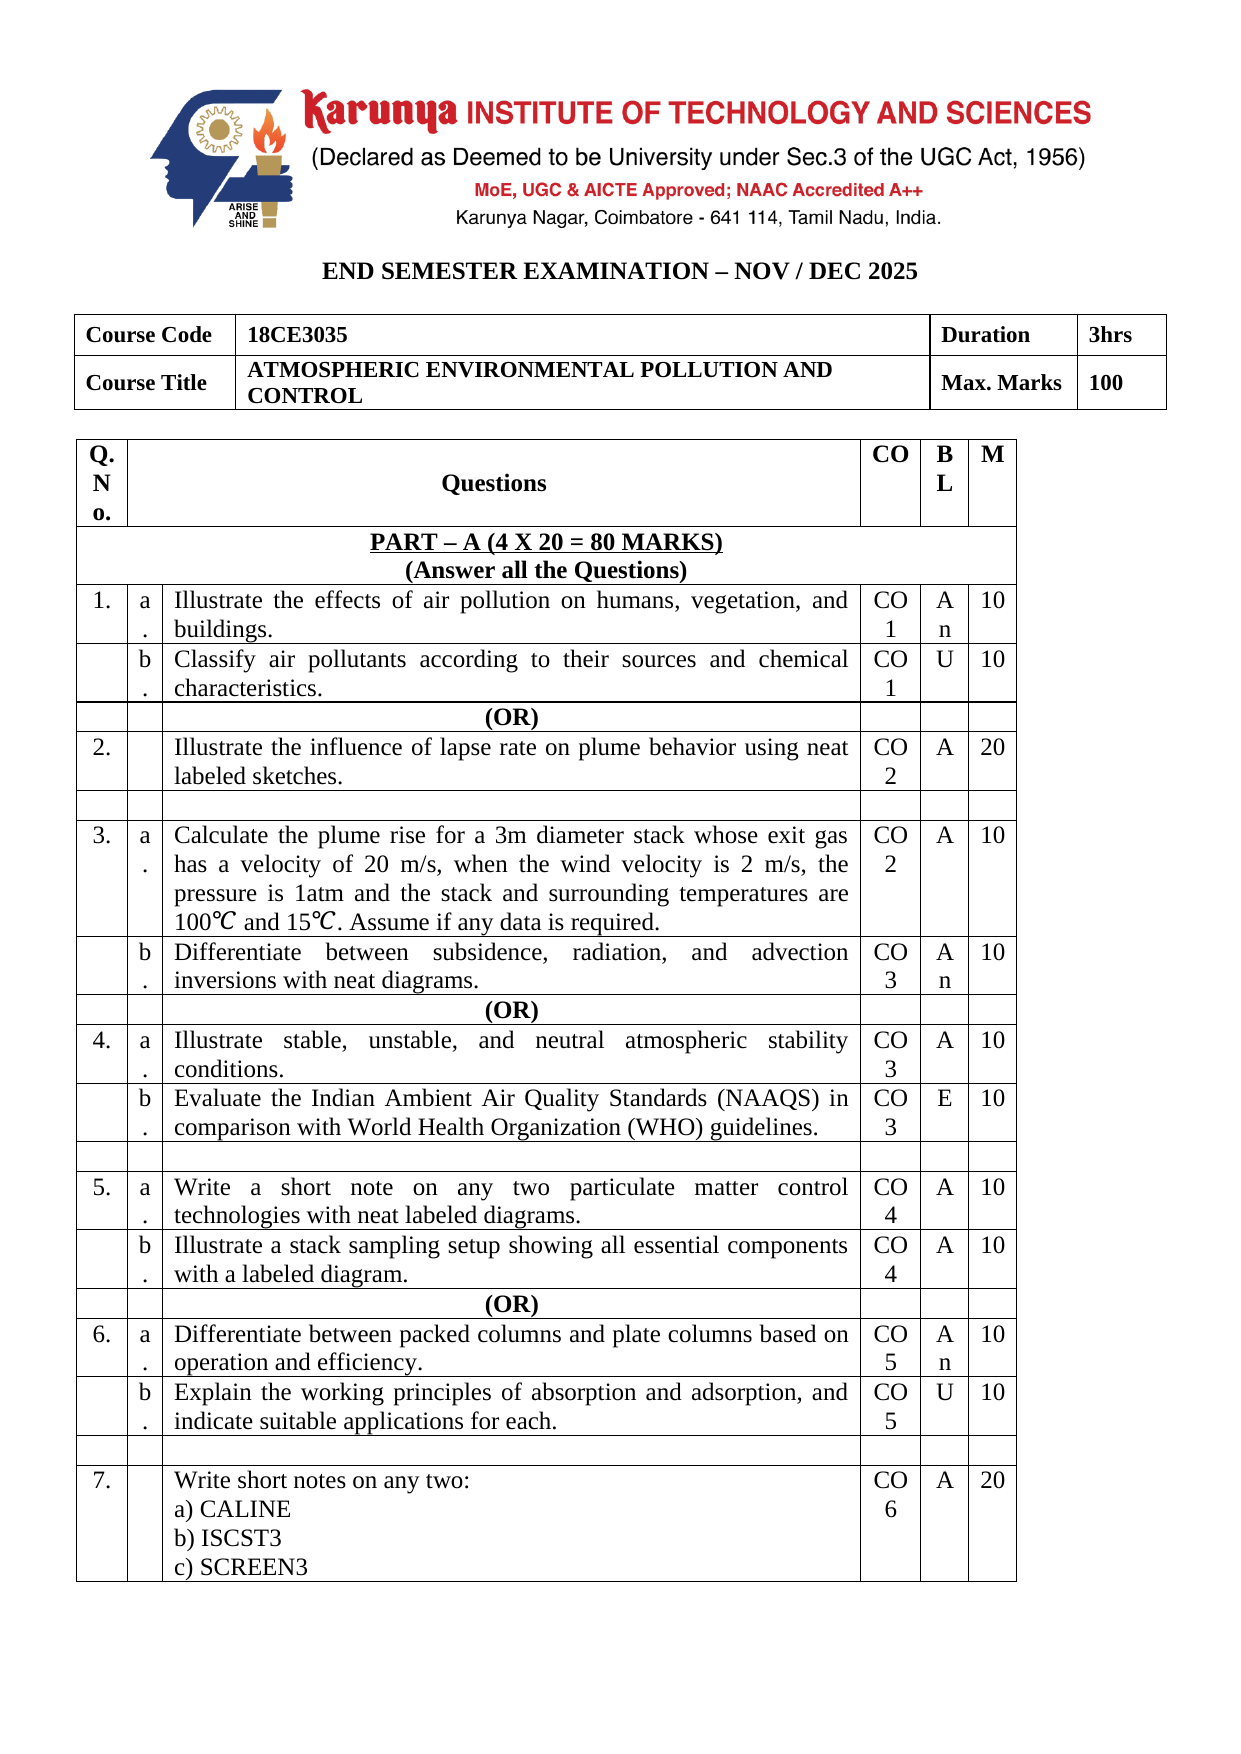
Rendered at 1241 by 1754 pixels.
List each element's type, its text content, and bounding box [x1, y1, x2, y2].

table_cell An [921, 585, 968, 643]
table_cell [77, 1230, 127, 1288]
table_cell [861, 1289, 920, 1318]
table_cell A [921, 732, 968, 790]
table_cell U [921, 644, 968, 701]
table_cell CO4 [861, 1172, 920, 1229]
table_cell PART – A (4 X 20 = 80 MARKS) (Answer all the Questions) [77, 527, 1016, 584]
table_cell Illustrate the effects of air pollution on humans, vegetation, and buildings. [163, 585, 860, 643]
table_cell a. [128, 1172, 162, 1229]
table_cell Differentiate between packed columns and plate columns based on operation and efficiency. [163, 1319, 860, 1376]
table_cell 2. [77, 732, 127, 790]
table_cell CO3 [861, 1084, 920, 1141]
table_cell CO1 [861, 585, 920, 643]
table_cell Illustrate the influence of lapse rate on plume behavior using neat labeled sketches. [163, 732, 860, 790]
table_cell CO5 [861, 1319, 920, 1376]
table_cell [128, 995, 162, 1024]
table_cell [77, 1142, 127, 1171]
table_header BL [921, 440, 968, 526]
table_cell 10 [969, 1377, 1016, 1435]
table_cell U [921, 1377, 968, 1435]
table_cell [861, 995, 920, 1024]
table_cell 10 [969, 821, 1016, 936]
table_cell b. [128, 644, 162, 701]
table_cell [969, 1289, 1016, 1318]
table_cell 20 [969, 1466, 1016, 1581]
table_cell a. [128, 1319, 162, 1376]
table_cell [77, 937, 127, 994]
table_cell Classify air pollutants according to their sources and chemical characteristics. [163, 644, 860, 701]
table_cell 4. [77, 1025, 127, 1082]
table_cell [969, 703, 1016, 731]
table_cell 5. [77, 1172, 127, 1229]
table_cell CO3 [861, 937, 920, 994]
table_cell Write short notes on any two: a) CALINE b) ISCST3 c) SCREEN3 [163, 1466, 860, 1581]
table_cell Evaluate the Indian Ambient Air Quality Standards (NAAQS) in comparison with World Health Organization (WHO) guidelines. [163, 1084, 860, 1141]
table_header Questions [128, 440, 860, 526]
table_header Course Code [75, 315, 235, 355]
table_cell [921, 995, 968, 1024]
table_cell An [921, 1319, 968, 1376]
table_cell [128, 1142, 162, 1171]
table_cell E [921, 1084, 968, 1141]
table_cell ATMOSPHERIC ENVIRONMENTAL POLLUTION AND CONTROL [236, 356, 929, 409]
table_cell [128, 732, 162, 790]
table_cell b. [128, 937, 162, 994]
table_cell CO4 [861, 1230, 920, 1288]
table_cell [861, 791, 920, 819]
table_cell [128, 1466, 162, 1581]
table_cell A [921, 821, 968, 936]
table_cell [921, 1289, 968, 1318]
table_cell [128, 791, 162, 819]
table_cell 3. [77, 821, 127, 936]
table_cell [163, 791, 860, 819]
table_cell A [921, 1466, 968, 1581]
table_header 18CE3035 [236, 315, 929, 355]
table_cell a. [128, 1025, 162, 1082]
table_cell 10 [969, 1084, 1016, 1141]
table_cell Illustrate stable, unstable, and neutral atmospheric stability conditions. [163, 1025, 860, 1082]
table_cell [969, 995, 1016, 1024]
table_cell [77, 995, 127, 1024]
table_cell [921, 1142, 968, 1171]
table_cell a. [128, 585, 162, 643]
table_cell Calculate the plume rise for a 3m diameter stack whose exit gas has a velocity of 20 m/s, when the wind velocity is 2 m/s, the pressure is 1atm and the stack and surrounding temperatures are 100 and 15. Assume if any data is required. [163, 821, 860, 936]
table_cell CO5 [861, 1377, 920, 1435]
table_cell 10 [969, 1230, 1016, 1288]
table_cell 7. [77, 1466, 127, 1581]
table_cell 6. [77, 1319, 127, 1376]
table_cell [163, 1436, 860, 1464]
table_cell [77, 1289, 127, 1318]
table_cell [77, 703, 127, 731]
table_cell [128, 1436, 162, 1464]
table_cell [861, 1436, 920, 1464]
table_cell [921, 1436, 968, 1464]
table_cell (OR) [163, 1289, 860, 1318]
table_cell Explain the working principles of absorption and adsorption, and indicate suitable applications for each. [163, 1377, 860, 1435]
table_cell [128, 1289, 162, 1318]
table_cell b. [128, 1230, 162, 1288]
table_cell Write a short note on any two particulate matter control technologies with neat labeled diagrams. [163, 1172, 860, 1229]
table_cell [128, 703, 162, 731]
table_cell CO6 [861, 1466, 920, 1581]
table_cell An [921, 937, 968, 994]
table_cell 10 [969, 937, 1016, 994]
table_cell CO3 [861, 1025, 920, 1082]
table_cell [77, 1084, 127, 1141]
table_cell [77, 791, 127, 819]
table_cell [969, 1436, 1016, 1464]
table_cell 1. [77, 585, 127, 643]
table_cell 20 [969, 732, 1016, 790]
table_cell [77, 1436, 127, 1464]
table_cell 10 [969, 644, 1016, 701]
table_header Q. No. [77, 440, 127, 526]
table_cell 10 [969, 1025, 1016, 1082]
table_cell b. [128, 1377, 162, 1435]
table_cell [163, 1142, 860, 1171]
picture [150, 89, 1091, 228]
table_cell [969, 791, 1016, 819]
table_cell Course Title [75, 356, 235, 409]
table_cell a. [128, 821, 162, 936]
table_cell [77, 1377, 127, 1435]
table_cell CO1 [861, 644, 920, 701]
table_header 3hrs [1078, 315, 1166, 355]
table_header M [969, 440, 1016, 526]
table_cell Max. Marks [931, 356, 1077, 409]
table_cell [969, 1142, 1016, 1171]
table_cell (OR) [163, 703, 860, 731]
table_cell Illustrate a stack sampling setup showing all essential components with a labeled diagram. [163, 1230, 860, 1288]
table_cell [861, 1142, 920, 1171]
table_header CO [861, 440, 920, 526]
table_cell CO2 [861, 732, 920, 790]
table_cell 10 [969, 1319, 1016, 1376]
table_cell 10 [969, 585, 1016, 643]
table_cell A [921, 1025, 968, 1082]
table_cell [921, 791, 968, 819]
table_cell A [921, 1230, 968, 1288]
table_cell A [921, 1172, 968, 1229]
table_header Duration [931, 315, 1077, 355]
table_cell [861, 703, 920, 731]
table_cell 10 [969, 1172, 1016, 1229]
table_cell (OR) [163, 995, 860, 1024]
table_cell [77, 644, 127, 701]
text END SEMESTER EXAMINATION – NOV / DEC 2025 [150, 256, 1090, 285]
table_cell 100 [1078, 356, 1166, 409]
table_cell b. [128, 1084, 162, 1141]
table_cell [921, 703, 968, 731]
table_cell CO2 [861, 821, 920, 936]
table_cell Differentiate between subsidence, radiation, and advection inversions with neat diagrams. [163, 937, 860, 994]
